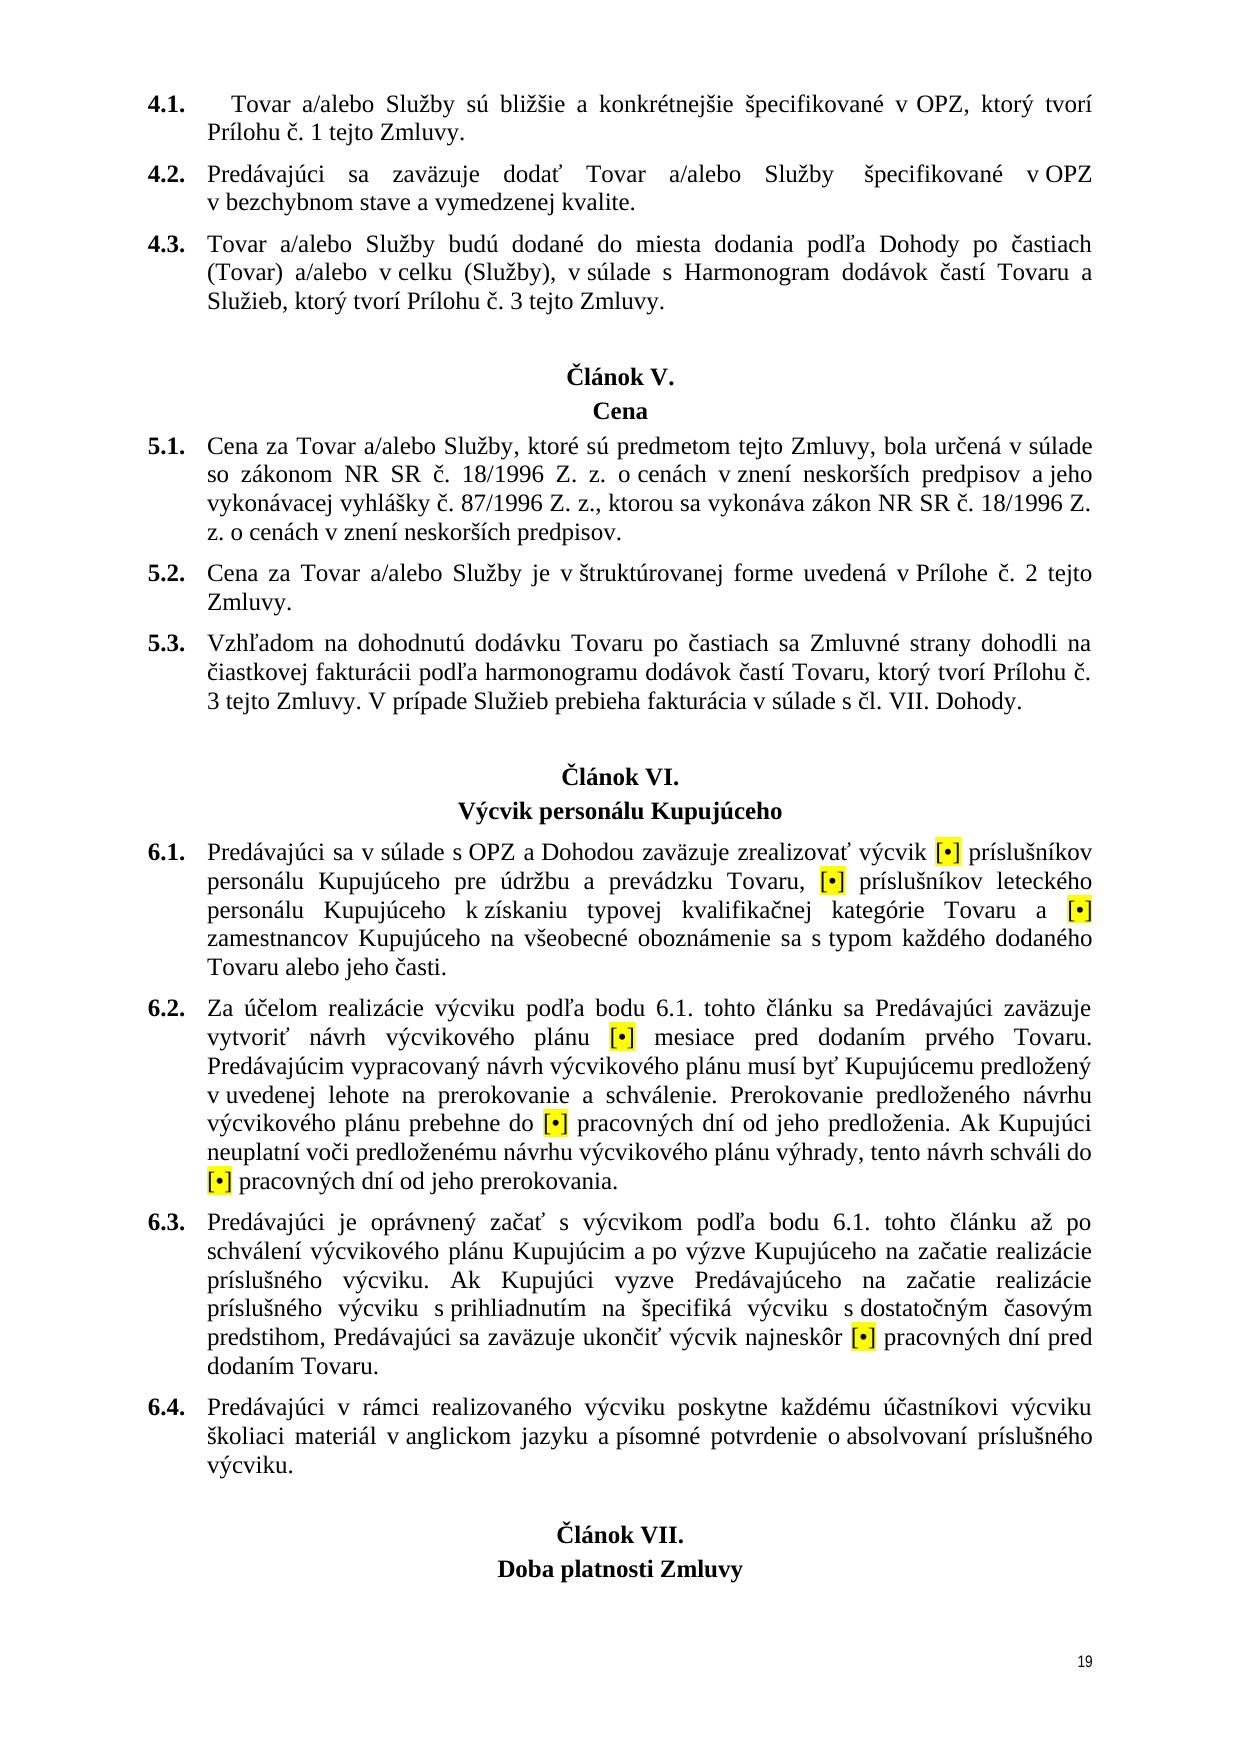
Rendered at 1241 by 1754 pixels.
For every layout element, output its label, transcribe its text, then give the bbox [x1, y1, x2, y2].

text Cena [148, 396, 1092, 425]
text 6.3. Predávajúci je oprávnený začať s výcvikom podľa bodu 6.1. tohto článku až po schválení výcvikového plánu Kupujúcim a po výzve Kupujúceho na začatie realizácie príslušného výcviku. Ak Kupujúci vyzve Predávajúceho na začatie realizácie príslušného výcviku s prihliadnutím na špecifiká výcviku s dostatočným časovým predstihom, Predávajúci sa zaväzuje ukončiť výcvik najneskôr [•] pracovných dní pred dodaním Tovaru. [148, 1207, 1092, 1380]
text Článok VI. [148, 762, 1092, 790]
text 6.4. Predávajúci v rámci realizovaného výcviku poskytne každému účastníkovi výcviku školiaci materiál v anglickom jazyku a písomné potvrdenie o absolvovaní príslušného výcviku. [148, 1392, 1092, 1478]
text 4.2. Predávajúci sa zaväzuje dodať Tovar a/alebo Služby špecifikované v OPZ v bezchybnom stave a vymedzenej kvalite. [148, 159, 1092, 216]
text 5.3. Vzhľadom na dohodnutú dodávku Tovaru po častiach sa Zmluvné strany dohodli na čiastkovej fakturácii podľa harmonogramu dodávok častí Tovaru, ktorý tvorí Prílohu č. 3 tejto Zmluvy. V prípade Služieb prebieha fakturácia v súlade s čl. VII. Dohody. [148, 628, 1092, 714]
text Doba platnosti Zmluvy [148, 1554, 1092, 1583]
text Článok V. [148, 362, 1092, 391]
text 5.1. Cena za Tovar a/alebo Služby, ktoré sú predmetom tejto Zmluvy, bola určená v súlade so zákonom NR SR č. 18/1996 Z. z. o cenách v znení neskorších predpisov a jeho vykonávacej vyhlášky č. 87/1996 Z. z., ktorou sa vykonáva zákon NR SR č. 18/1996 Z. z. o cenách v znení neskorších predpisov. [148, 431, 1092, 546]
text Výcvik personálu Kupujúceho [148, 796, 1092, 825]
text 4.1. Tovar a/alebo Služby sú bližšie a konkrétnejšie špecifikované v OPZ, ktorý tvorí Prílohu č. 1 tejto Zmluvy. [148, 89, 1092, 146]
text 6.1. Predávajúci sa v súlade s OPZ a Dohodou zaväzuje zrealizovať výcvik [•] príslušníkov personálu Kupujúceho pre údržbu a prevádzku Tovaru, [•] príslušníkov leteckého personálu Kupujúceho k získaniu typovej kvalifikačnej kategórie Tovaru a [•] zamestnancov Kupujúceho na všeobecné oboznámenie sa s typom každého dodaného Tovaru alebo jeho časti. [148, 837, 1092, 981]
text Článok VII. [148, 1520, 1092, 1548]
text 4.3. Tovar a/alebo Služby budú dodané do miesta dodania podľa Dohody po častiach (Tovar) a/alebo v celku (Služby), v súlade s Harmonogram dodávok častí Tovaru a Služieb, ktorý tvorí Prílohu č. 3 tejto Zmluvy. [148, 229, 1092, 315]
text 5.2. Cena za Tovar a/alebo Služby je v štruktúrovanej forme uvedená v Prílohe č. 2 tejto Zmluvy. [148, 558, 1092, 616]
text 6.2. Za účelom realizácie výcviku podľa bodu 6.1. tohto článku sa Predávajúci zaväzuje vytvoriť návrh výcvikového plánu [•] mesiace pred dodaním prvého Tovaru. Predávajúcim vypracovaný návrh výcvikového plánu musí byť Kupujúcemu predložený v uvedenej lehote na prerokovanie a schválenie. Prerokovanie predloženého návrhu výcvikového plánu prebehne do [•] pracovných dní od jeho predloženia. Ak Kupujúci neuplatní voči predloženému návrhu výcvikového plánu výhrady, tento návrh schváli do [•] pracovných dní od jeho prerokovania. [148, 993, 1092, 1195]
